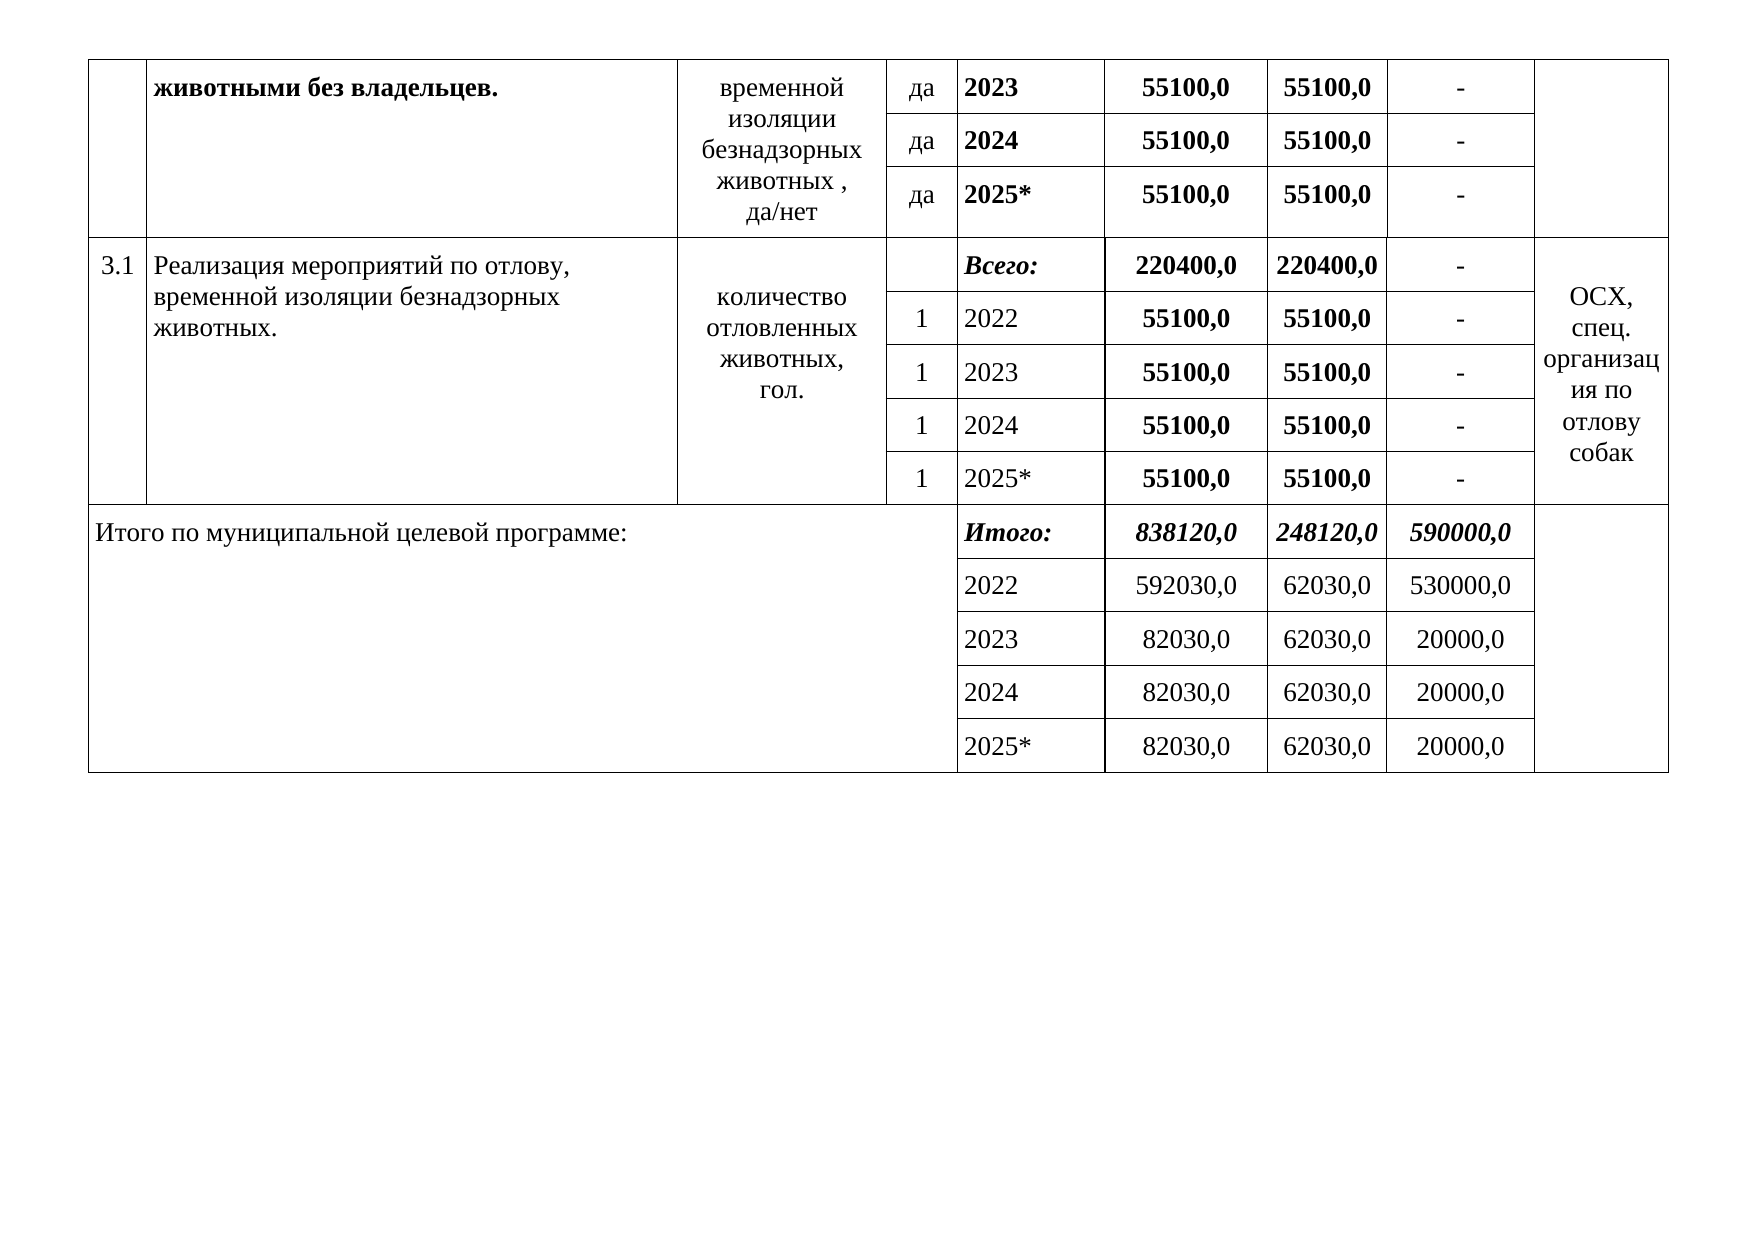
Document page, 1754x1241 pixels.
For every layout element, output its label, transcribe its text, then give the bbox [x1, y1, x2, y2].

table_cell 2024 [958, 114, 1104, 166]
table_cell 55100,0 [1268, 292, 1386, 344]
table_cell 530000,0 [1387, 559, 1534, 611]
table_cell 55100,0 [1106, 345, 1267, 397]
table_cell 248120,0 [1268, 505, 1386, 558]
table_cell 62030,0 [1268, 559, 1386, 611]
table_cell Реализация мероприятий по отлову, временной изоляции безнадзорных животных. [147, 238, 677, 504]
table_cell - [1387, 292, 1534, 344]
table_cell 1 [887, 452, 957, 504]
table_cell 2025* [958, 719, 1104, 772]
table_cell 55100,0 [1268, 452, 1386, 504]
table_cell 20000,0 [1387, 666, 1534, 718]
table_cell 55100,0 [1106, 399, 1267, 451]
table_cell 55100,0 [1268, 345, 1386, 397]
table_cell 55100,0 [1268, 399, 1386, 451]
table_cell 62030,0 [1268, 612, 1386, 665]
table_cell - [1387, 399, 1534, 451]
table_cell - [1388, 167, 1534, 237]
table_cell да [887, 167, 957, 237]
table_cell 3.1 [89, 238, 146, 504]
table_cell 55100,0 [1105, 114, 1267, 166]
table_cell 1 [887, 292, 957, 344]
table_cell 2023 [958, 345, 1104, 397]
table_cell 62030,0 [1268, 719, 1386, 772]
table_cell [1535, 505, 1668, 772]
table_cell ОСХ, спец. организация по отлову собак [1535, 238, 1668, 504]
table_cell 1 [887, 345, 957, 397]
table_cell - [1388, 60, 1534, 113]
table_cell [887, 238, 957, 291]
table_cell 838120,0 [1106, 505, 1267, 558]
table_cell 55100,0 [1106, 292, 1267, 344]
table_cell 55100,0 [1268, 114, 1387, 166]
table_cell 55100,0 [1268, 167, 1387, 237]
table_cell 82030,0 [1106, 666, 1267, 718]
table_cell - [1387, 345, 1534, 397]
table_cell 20000,0 [1387, 612, 1534, 665]
table_cell 2023 [958, 612, 1104, 665]
table_cell 20000,0 [1387, 719, 1534, 772]
table_cell - [1387, 238, 1534, 291]
table_cell 2025* [958, 452, 1104, 504]
table_cell 55100,0 [1105, 167, 1267, 237]
table_cell 2025* [958, 167, 1104, 237]
table_cell - [1388, 114, 1534, 166]
table_cell - [1387, 452, 1534, 504]
table_cell 592030,0 [1106, 559, 1267, 611]
table_cell Итого: [958, 505, 1104, 558]
table_cell 1 [887, 399, 957, 451]
table_cell да [887, 114, 957, 166]
table_cell 55100,0 [1106, 452, 1267, 504]
table_cell 82030,0 [1106, 612, 1267, 665]
table_cell количество отловленных животных, гол. [678, 238, 886, 504]
table_cell 2024 [958, 399, 1104, 451]
table_cell 220400,0 [1106, 238, 1267, 291]
table_cell 2022 [958, 559, 1104, 611]
table_cell 55100,0 [1268, 60, 1387, 113]
table_cell 2022 [958, 292, 1104, 344]
table_cell Итого по муниципальной целевой программе: [89, 505, 957, 772]
table_cell 220400,0 [1268, 238, 1386, 291]
table_cell да [887, 60, 957, 113]
table_cell 82030,0 [1106, 719, 1267, 772]
table_cell 55100,0 [1105, 60, 1267, 113]
table_cell 2024 [958, 666, 1104, 718]
table_cell 2023 [958, 60, 1104, 113]
table_cell 590000,0 [1387, 505, 1534, 558]
table_cell 62030,0 [1268, 666, 1386, 718]
table_cell Всего: [958, 238, 1104, 291]
